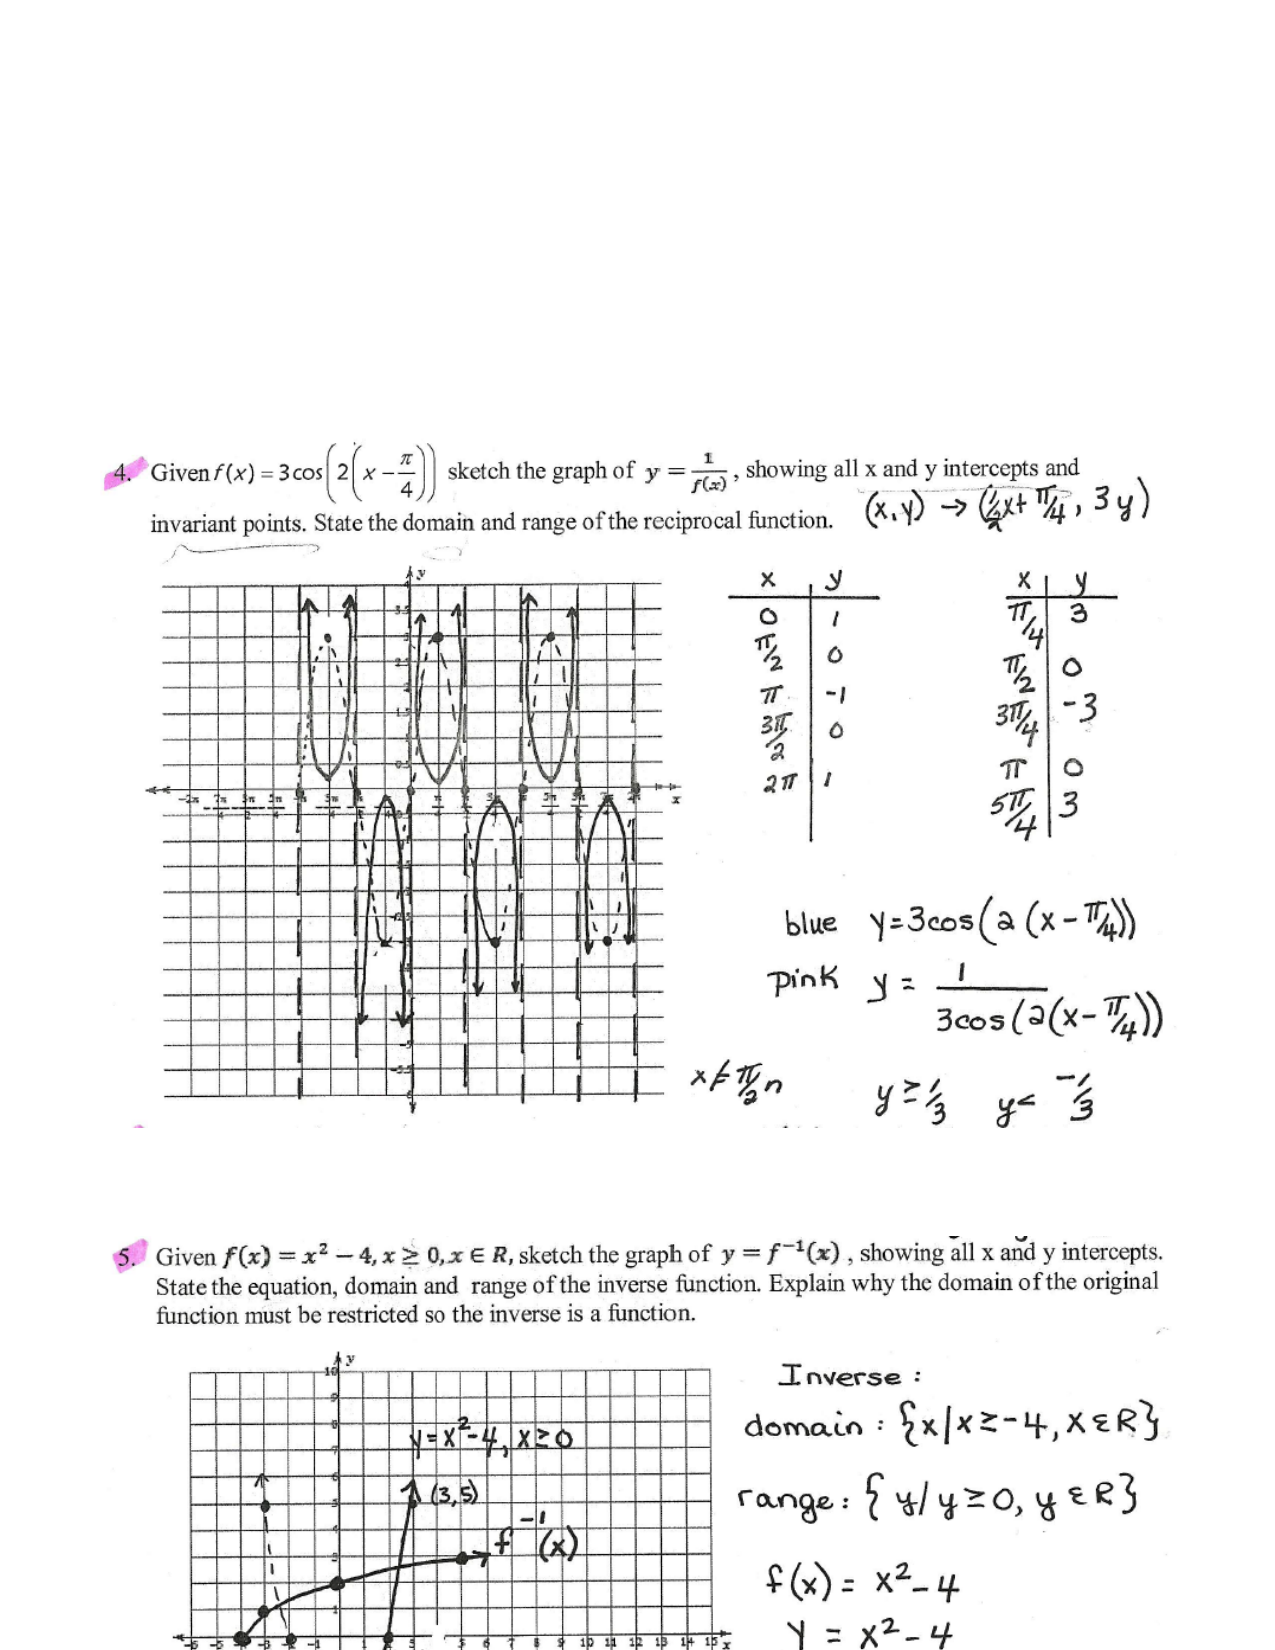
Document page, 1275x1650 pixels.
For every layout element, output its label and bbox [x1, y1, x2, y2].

picture [97, 1236, 1178, 1650]
picture [97, 436, 1178, 1128]
